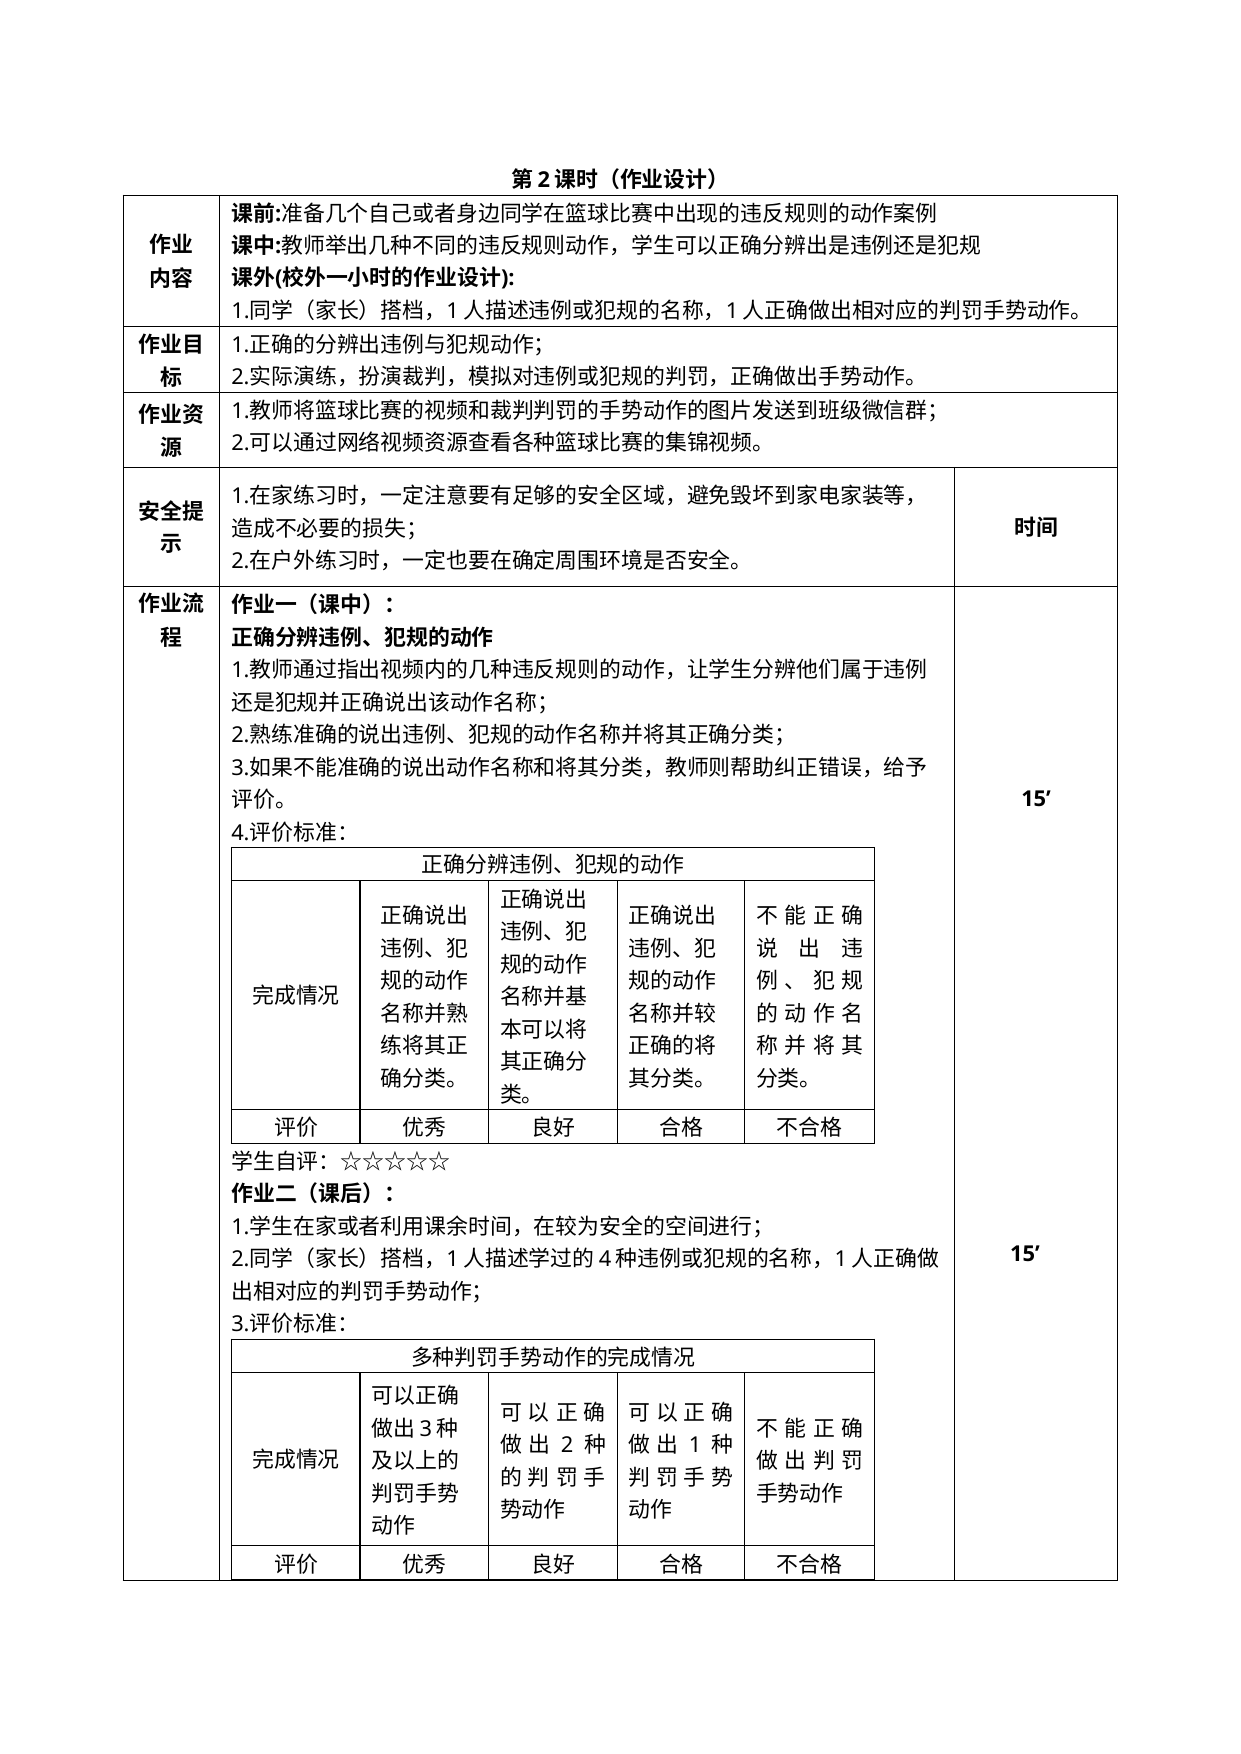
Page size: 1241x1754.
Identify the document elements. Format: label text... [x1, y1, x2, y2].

table_cell 1.在家练习时，一定注意要有足够的安全区域，避免毁坏到家电家装等，造成不必要的损失； 2.在户外练习时，一定也要在确定周围环境是否安全。 [220, 468, 954, 586]
table_cell 作业目标 [124, 327, 219, 392]
table_cell 作业资源 [124, 393, 219, 467]
table_header 课前:准备几个自己或者身边同学在篮球比赛中出现的违反规则的动作案例 课中:教师举出几种不同的违反规则动作，学生可以正确分辨出是违例还是犯规 课外(校外一小时的作业设计): 1.同学（家长）搭档，1人描述违例或犯规的名称，1人正确做出相对应的判罚手势动作。 [220, 196, 1117, 326]
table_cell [220, 587, 954, 1580]
table_cell 安全提示 [124, 468, 219, 586]
table_cell 作业流程 [124, 587, 219, 1580]
table_cell 时间 [955, 468, 1117, 586]
text 第2课时（作业设计） [118, 162, 1122, 194]
table_cell 15’ 15’ [955, 587, 1117, 1580]
table_cell 1.教师将篮球比赛的视频和裁判判罚的手势动作的图片发送到班级微信群； 2.可以通过网络视频资源查看各种篮球比赛的集锦视频。 [220, 393, 1117, 467]
table_cell 1.正确的分辨出违例与犯规动作； 2.实际演练，扮演裁判，模拟对违例或犯规的判罚，正确做出手势动作。 [220, 327, 1117, 392]
table_header 作业 内容 [124, 196, 219, 326]
